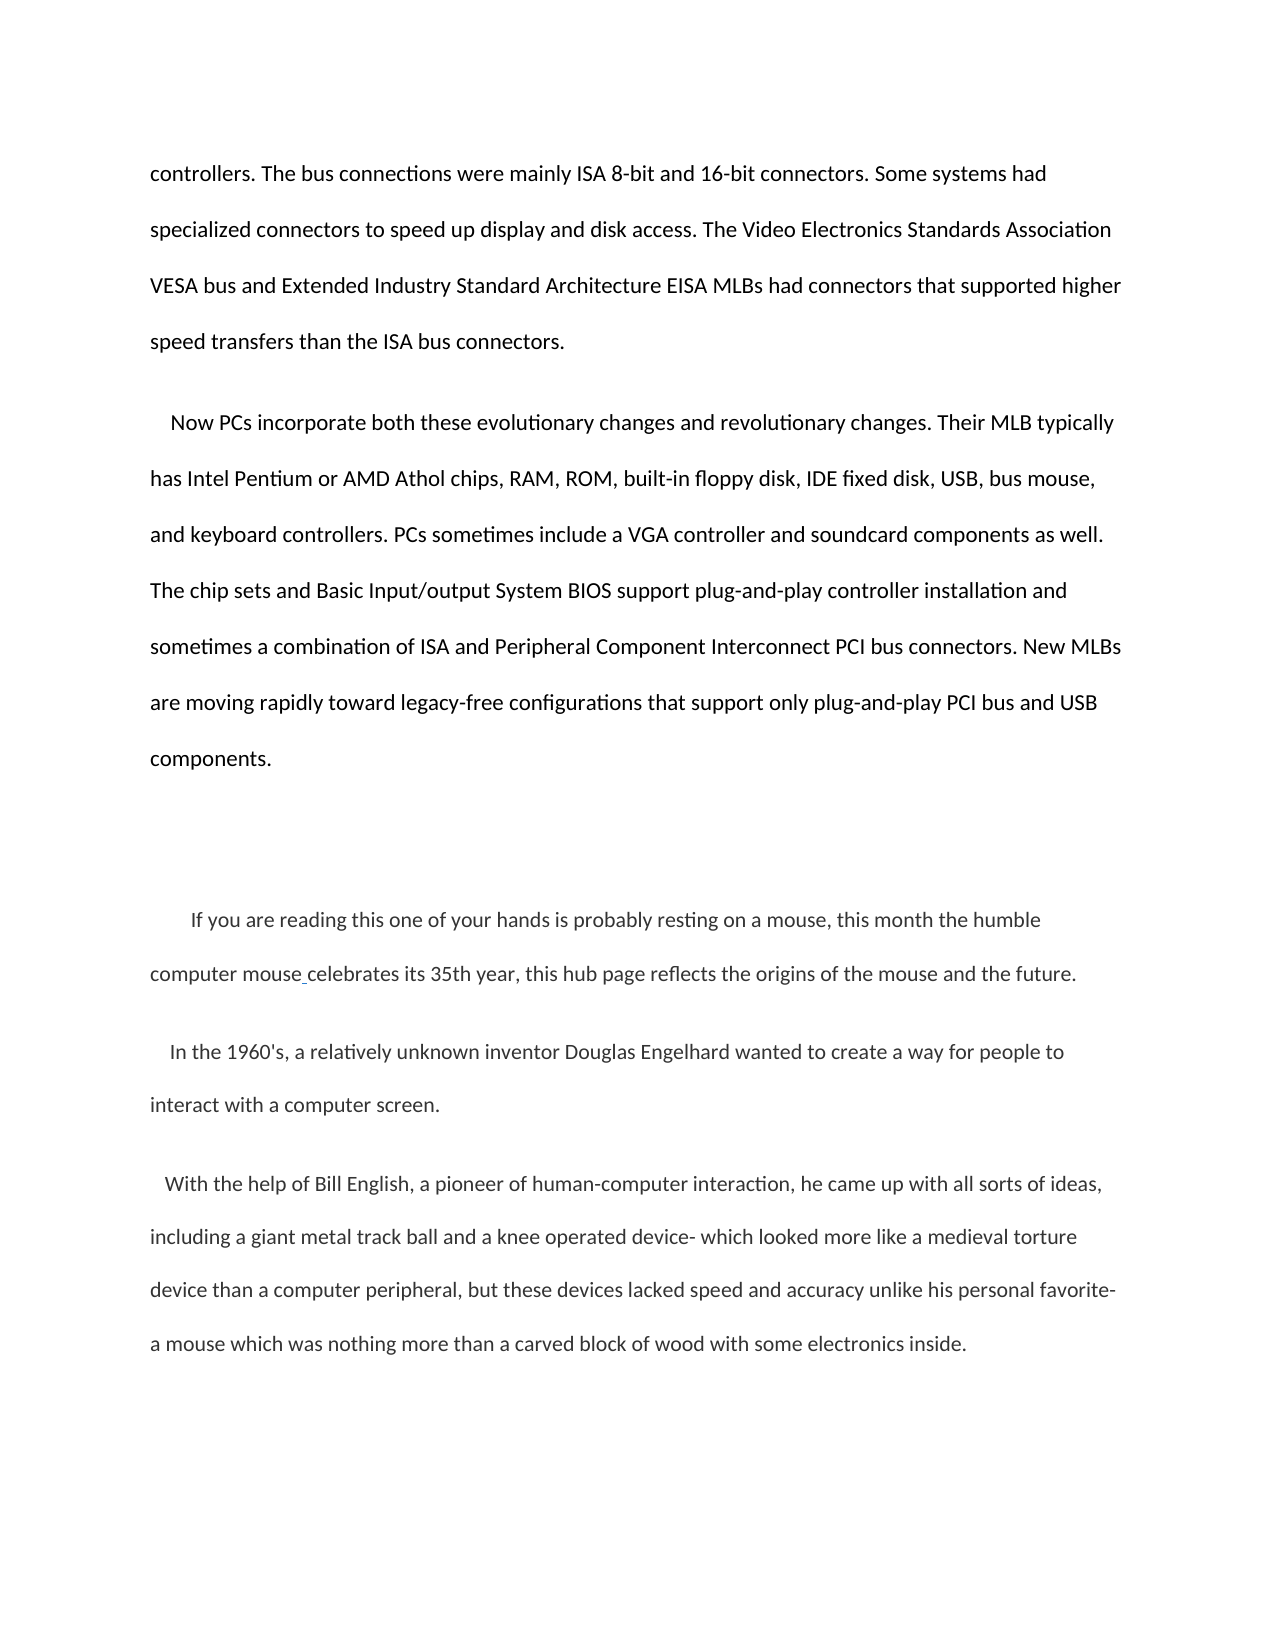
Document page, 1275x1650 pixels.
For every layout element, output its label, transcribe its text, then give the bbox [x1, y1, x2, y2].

text In the 1960's, a relatively unknown inventor Douglas Engelhard wanted to create a way for people to interact with a computer screen. [150, 1038, 1125, 1118]
text If you are reading this one of your hands is probably resting on a mouse, this month the humble computer mouse celebrates its 35th year, this hub page reflects the origins of the mouse and the future. [150, 907, 1125, 987]
text With the help of Bill English, a pioneer of human-computer interaction, he came up with all sorts of ideas, including a giant metal track ball and a knee operated device- which looked more like a medieval torture device than a computer peripheral, but these devices lacked speed and accuracy unlike his personal favorite-a mouse which was nothing more than a carved block of wood with some electronics inside. [150, 1170, 1125, 1357]
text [150, 159, 1125, 355]
text Now PCs incorporate both these evolutionary changes and revolutionary changes. Their MLB typically has Intel Pentium or AMD Athol chips, RAM, ROM, built-in floppy disk, IDE fixed disk, USB, bus mouse, and keyboard controllers. PCs sometimes include a VGA controller and soundcard components as well. The chip sets and Basic Input/output System BIOS support plug-and-play controller installation and sometimes a combination of ISA and Peripheral Component Interconnect PCI bus connectors. New MLBs are moving rapidly toward legacy-free configurations that support only plug-and-play PCI bus and USB components. [150, 408, 1125, 772]
